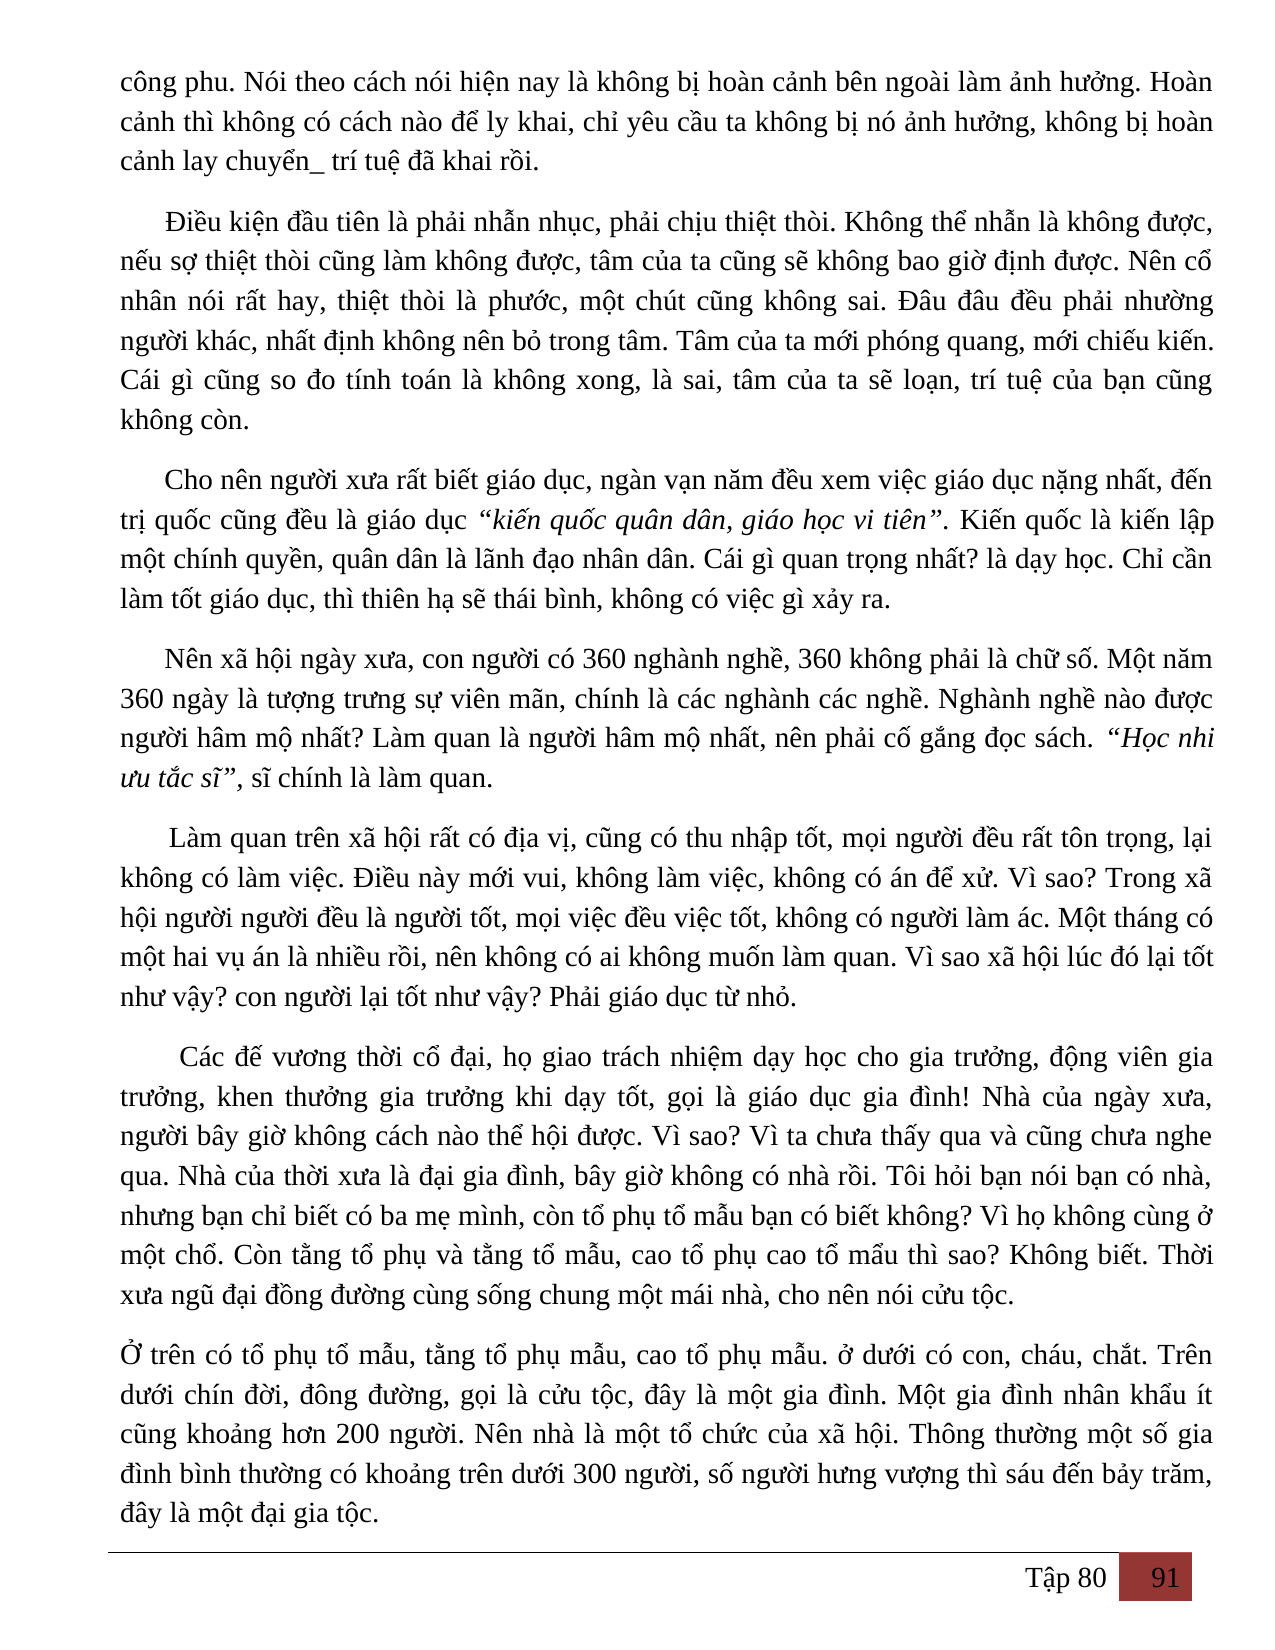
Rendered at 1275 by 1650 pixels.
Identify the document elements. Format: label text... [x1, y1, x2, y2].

text Làm quan trên xã hội rất có địa vị, cũng có thu nhập tốt, mọi người đều rất tôn trọng, lại không có làm việc. Điều này mới vui, không làm việc, không có án để xử. Vì sao? Trong xã hội người người đều là người tốt, mọi việc đều việc tốt, không có người làm ác. Một tháng có một hai vụ án là nhiều rồi, nên không có ai không muốn làm quan. Vì sao xã hội lúc đó lại tốt như vậy? con người lại tốt như vậy? Phải giáo dục từ nhỏ. [120, 816, 1215, 1014]
text Nên xã hội ngày xưa, con người có 360 nghành nghề, 360 không phải là chữ số. Một năm 360 ngày là tượng trưng sự viên mãn, chính là các nghành các nghề. Nghành nghề nào được người hâm mộ nhất? Làm quan là người hâm mộ nhất, nên phải cố gắng đọc sách. “Học nhi ưu tắc sĩ”, sĩ chính là làm quan. [120, 637, 1215, 795]
text Cho nên người xưa rất biết giáo dục, ngàn vạn năm đều xem việc giáo dục nặng nhất, đến trị quốc cũng đều là giáo dục “kiến quốc quân dân, giáo học vi tiên”. Kiến quốc là kiến lập một chính quyền, quân dân là lãnh đạo nhân dân. Cái gì quan trọng nhất? là dạy học. Chỉ cần làm tốt giáo dục, thì thiên hạ sẽ thái bình, không có việc gì xảy ra. [120, 458, 1215, 616]
text Ở trên có tổ phụ tổ mẫu, tằng tổ phụ mẫu, cao tổ phụ mẫu. ở dưới có con, cháu, chắt. Trên dưới chín đời, đông đường, gọi là cửu tộc, đây là một gia đình. Một gia đình nhân khẩu ít cũng khoảng hơn 200 người. Nên nhà là một tổ chức của xã hội. Thông thường một số gia đình bình thường có khoảng trên dưới 300 người, số người hưng vượng thì sáu đến bảy trăm, đây là một đại gia tộc. [120, 1333, 1215, 1531]
text Điều kiện đầu tiên là phải nhẫn nhục, phải chịu thiệt thòi. Không thể nhẫn là không được, nếu sợ thiệt thòi cũng làm không được, tâm của ta cũng sẽ không bao giờ định được. Nên cổ nhân nói rất hay, thiệt thòi là phước, một chút cũng không sai. Đâu đâu đều phải nhường người khác, nhất định không nên bỏ trong tâm. Tâm của ta mới phóng quang, mới chiếu kiến. Cái gì cũng so đo tính toán là không xong, là sai, tâm của ta sẽ loạn, trí tuệ của bạn cũng không còn. [120, 199, 1215, 437]
text Các đế vương thời cổ đại, họ giao trách nhiệm dạy học cho gia trưởng, động viên gia trưởng, khen thưởng gia trưởng khi dạy tốt, gọi là giáo dục gia đình! Nhà của ngày xưa, người bây giờ không cách nào thể hội được. Vì sao? Vì ta chưa thấy qua và cũng chưa nghe qua. Nhà của thời xưa là đại gia đình, bây giờ không có nhà rồi. Tôi hỏi bạn nói bạn có nhà, nhưng bạn chỉ biết có ba mẹ mình, còn tổ phụ tổ mẫu bạn có biết không? Vì họ không cùng ở một chổ. Còn tằng tổ phụ và tằng tổ mẫu, cao tổ phụ cao tổ mẩu thì sao? Không biết. Thời xưa ngũ đại đồng đường cùng sống chung một mái nhà, cho nên nói cửu tộc. [120, 1035, 1215, 1312]
